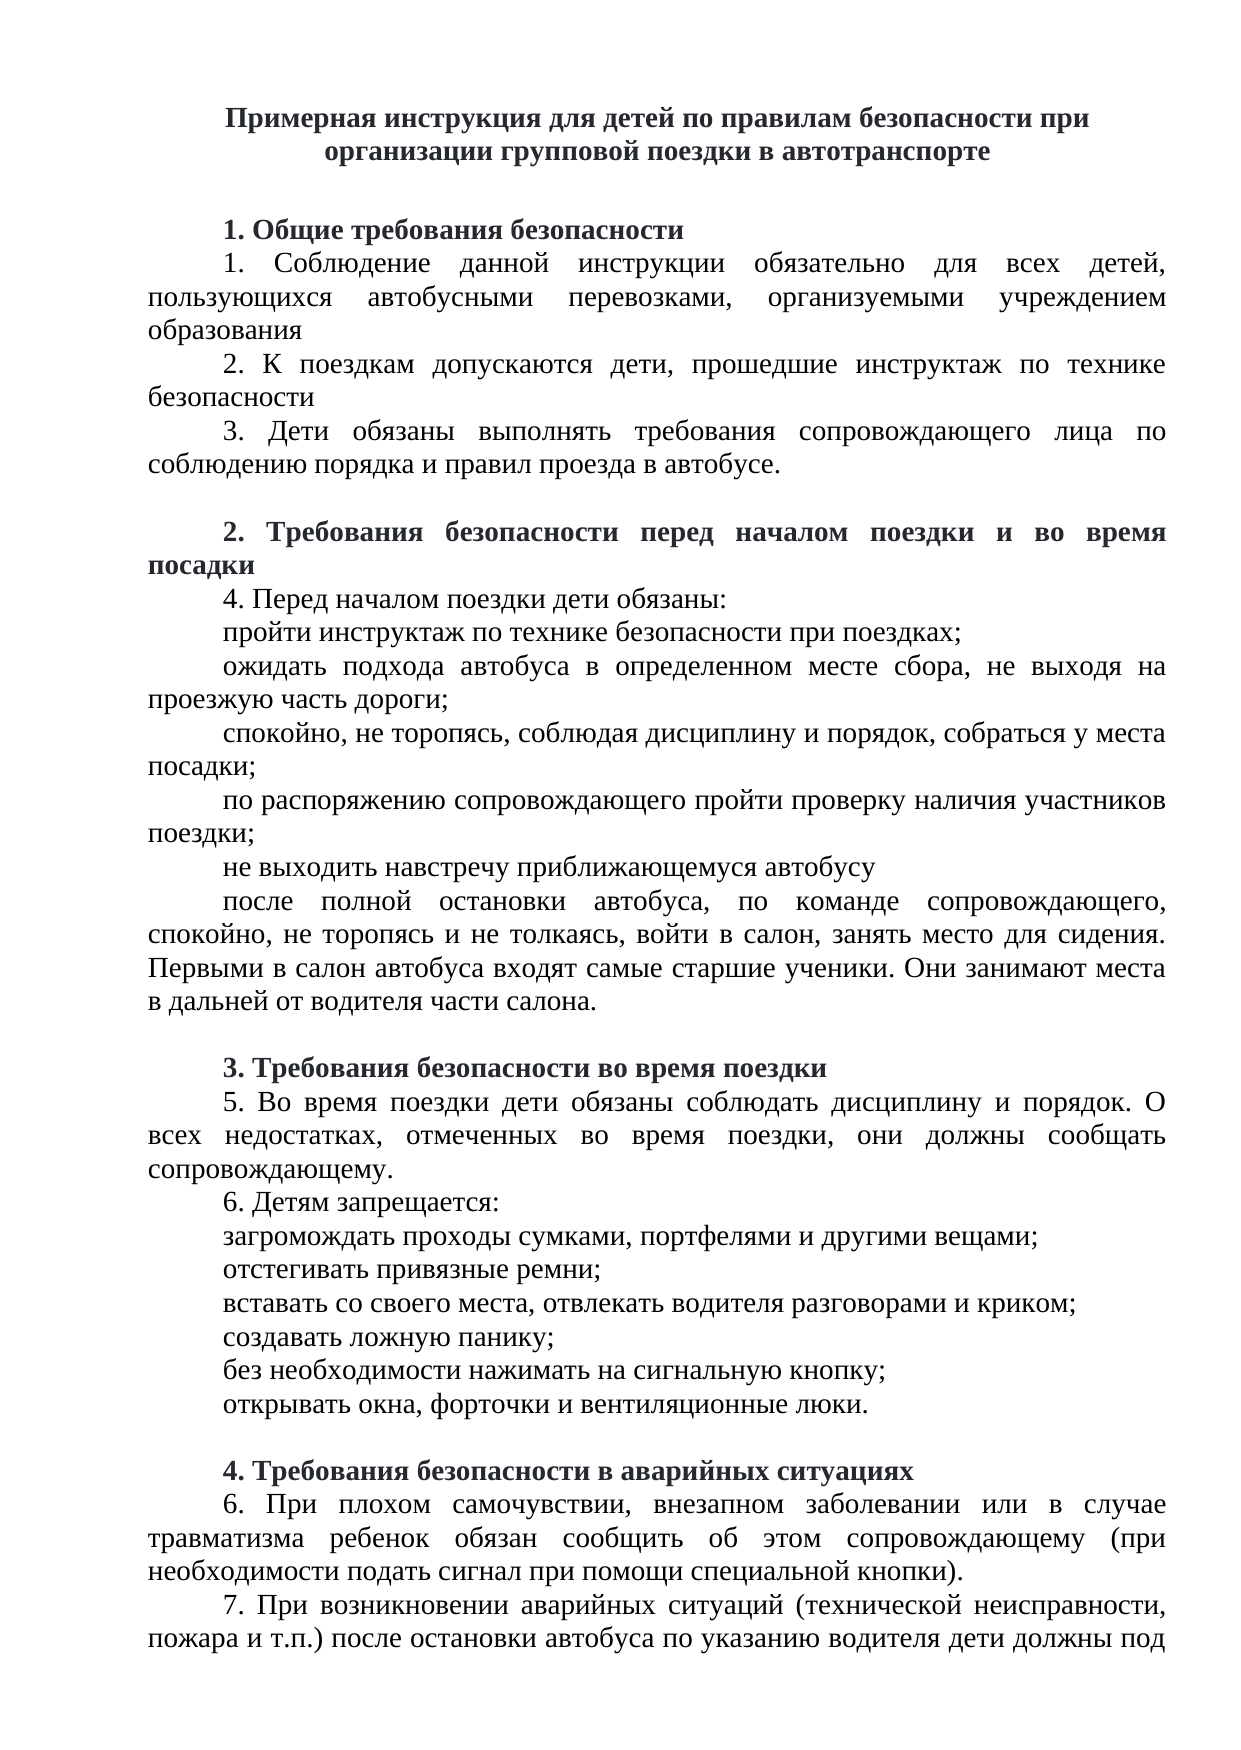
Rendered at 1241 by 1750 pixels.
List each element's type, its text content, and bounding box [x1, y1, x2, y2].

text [148, 1587, 1167, 1654]
text 4. Перед началом поездки дети обязаны: [148, 581, 1167, 614]
text отстегивать привязные ремни; [148, 1252, 1167, 1285]
text 6. Детям запрещается: [148, 1184, 1167, 1218]
text 2. Требования безопасности перед началом поездки и во время посадки [148, 514, 1167, 581]
text по распоряжению сопровождающего пройти проверку наличия участников поездки; [148, 782, 1167, 849]
text 2. К поездкам допускаются дети, прошедшие инструктаж по технике безопасности [148, 346, 1167, 413]
text не выходить навстречу приближающемуся автобусу [148, 849, 1167, 883]
text пройти инструктаж по технике безопасности при поездках; [148, 614, 1167, 648]
text Примерная инструкция для детей по правилам безопасности при организации групповой поездки в автотранспорте [148, 100, 1167, 167]
text после полной остановки автобуса, по команде сопровождающего, спокойно, не торопясь и не толкаясь, войти в салон, занять место для сидения. Первыми в салон автобуса входят самые старшие ученики. Они занимают места в дальней от водителя части салона. [148, 883, 1167, 1017]
text открывать окна, форточки и вентиляционные люки. [148, 1386, 1167, 1419]
text 3. Требования безопасности во время поездки [148, 1050, 1167, 1084]
text ожидать подхода автобуса в определенном месте сбора, не выходя на проезжую часть дороги; [148, 648, 1167, 715]
text 5. Во время поездки дети обязаны соблюдать дисциплину и порядок. О всех недостатках, отмеченных во время поездки, они должны сообщать сопровождающему. [148, 1084, 1167, 1184]
text 4. Требования безопасности в аварийных ситуациях [148, 1453, 1167, 1486]
text вставать со своего места, отвлекать водителя разговорами и криком; [148, 1285, 1167, 1319]
text 1. Общие требования безопасности [148, 212, 1167, 245]
text загромождать проходы сумками, портфелями и другими вещами; [148, 1218, 1167, 1252]
text без необходимости нажимать на сигнальную кнопку; [148, 1352, 1167, 1386]
text 1. Соблюдение данной инструкции обязательно для всех детей, пользующихся автобусными перевозками, организуемыми учреждением образования [148, 245, 1167, 346]
text спокойно, не торопясь, соблюдая дисциплину и порядок, собраться у места посадки; [148, 715, 1167, 782]
text 3. Дети обязаны выполнять требования сопровождающего лица по соблюдению порядка и правил проезда в автобусе. [148, 413, 1167, 480]
text создавать ложную панику; [148, 1319, 1167, 1352]
text 6. При плохом самочувствии, внезапном заболевании или в случае травматизма ребенок обязан сообщить об этом сопровождающему (при необходимости подать сигнал при помощи специальной кнопки). [148, 1486, 1167, 1587]
